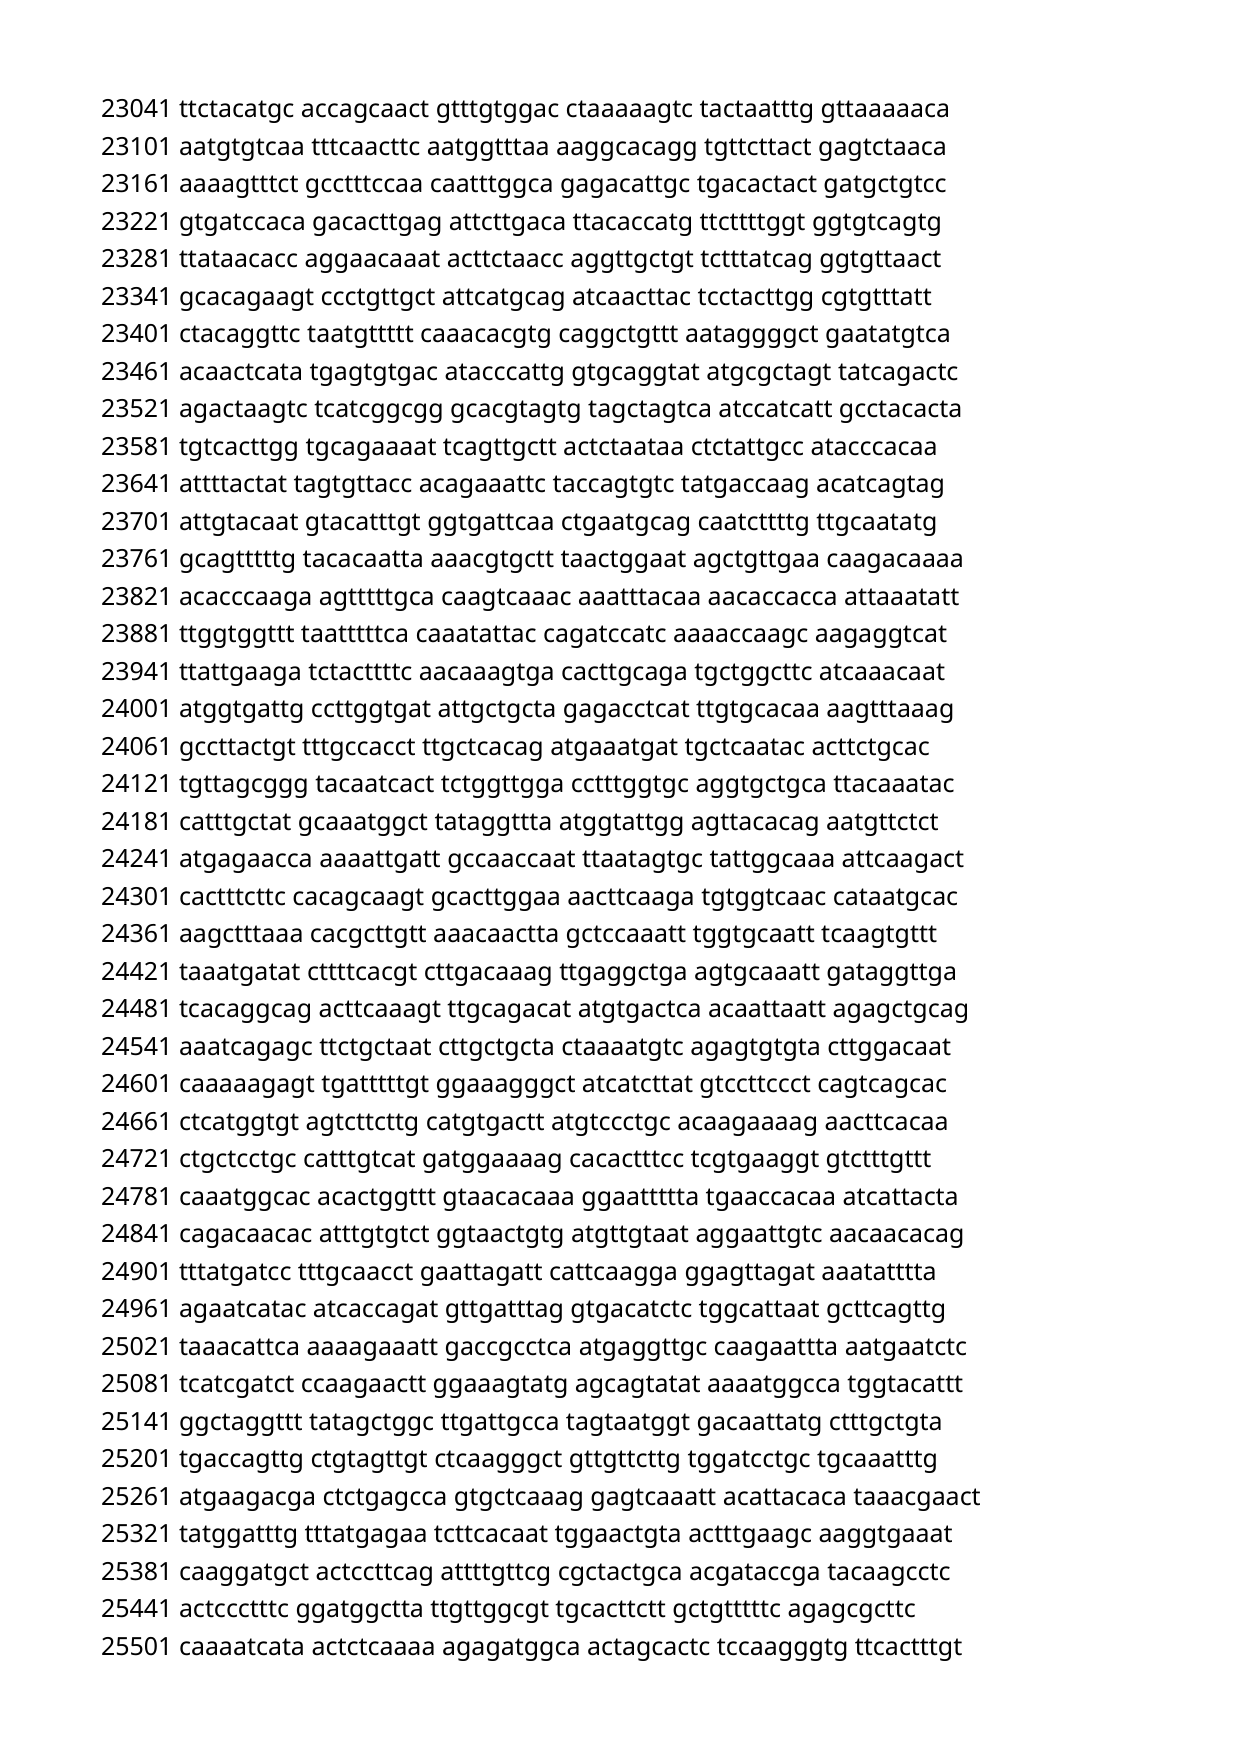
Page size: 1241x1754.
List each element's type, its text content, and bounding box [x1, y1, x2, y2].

text 23641 attttactat tagtgttacc acagaaattc taccagtgtc tatgaccaag acatcagtag [75, 464, 1165, 502]
text 23461 acaactcata tgagtgtgac atacccattg gtgcaggtat atgcgctagt tatcagactc [75, 352, 1165, 389]
text 23341 gcacagaagt ccctgttgct attcatgcag atcaacttac tcctacttgg cgtgtttatt [75, 277, 1165, 314]
text 23101 aatgtgtcaa tttcaacttc aatggtttaa aaggcacagg tgttcttact gagtctaaca [75, 127, 1165, 164]
text 24901 tttatgatcc tttgcaacct gaattagatt cattcaagga ggagttagat aaatatttta [75, 1252, 1165, 1289]
text 24721 ctgctcctgc catttgtcat gatggaaaag cacactttcc tcgtgaaggt gtctttgttt [75, 1139, 1165, 1177]
text 24241 atgagaacca aaaattgatt gccaaccaat ttaatagtgc tattggcaaa attcaagact [75, 839, 1165, 877]
text 24661 ctcatggtgt agtcttcttg catgtgactt atgtccctgc acaagaaaag aacttcacaa [75, 1102, 1165, 1139]
text 24601 caaaaagagt tgatttttgt ggaaagggct atcatcttat gtccttccct cagtcagcac [75, 1064, 1165, 1102]
text 25381 caaggatgct actccttcag attttgttcg cgctactgca acgataccga tacaagcctc [75, 1552, 1165, 1589]
text 23761 gcagtttttg tacacaatta aaacgtgctt taactggaat agctgttgaa caagacaaaa [75, 539, 1165, 577]
text 25081 tcatcgatct ccaagaactt ggaaagtatg agcagtatat aaaatggcca tggtacattt [75, 1364, 1165, 1402]
text 23521 agactaagtc tcatcggcgg gcacgtagtg tagctagtca atccatcatt gcctacacta [75, 389, 1165, 427]
text 23881 ttggtggttt taatttttca caaatattac cagatccatc aaaaccaagc aagaggtcat [75, 614, 1165, 652]
text 23281 ttataacacc aggaacaaat acttctaacc aggttgctgt tctttatcag ggtgttaact [75, 239, 1165, 277]
text 24001 atggtgattg ccttggtgat attgctgcta gagacctcat ttgtgcacaa aagtttaaag [75, 689, 1165, 727]
text 23401 ctacaggttc taatgttttt caaacacgtg caggctgttt aataggggct gaatatgtca [75, 314, 1165, 352]
text 23701 attgtacaat gtacatttgt ggtgattcaa ctgaatgcag caatcttttg ttgcaatatg [75, 502, 1165, 539]
text 25201 tgaccagttg ctgtagttgt ctcaagggct gttgttcttg tggatcctgc tgcaaatttg [75, 1439, 1165, 1477]
text 25441 actccctttc ggatggctta ttgttggcgt tgcacttctt gctgtttttc agagcgcttc [75, 1589, 1165, 1627]
text 24961 agaatcatac atcaccagat gttgatttag gtgacatctc tggcattaat gcttcagttg [75, 1289, 1165, 1327]
text 23221 gtgatccaca gacacttgag attcttgaca ttacaccatg ttcttttggt ggtgtcagtg [75, 202, 1165, 239]
text 24781 caaatggcac acactggttt gtaacacaaa ggaattttta tgaaccacaa atcattacta [75, 1177, 1165, 1214]
text 24841 cagacaacac atttgtgtct ggtaactgtg atgttgtaat aggaattgtc aacaacacag [75, 1214, 1165, 1252]
text 23041 ttctacatgc accagcaact gtttgtggac ctaaaaagtc tactaatttg gttaaaaaca [75, 89, 1165, 127]
text 25321 tatggatttg tttatgagaa tcttcacaat tggaactgta actttgaagc aaggtgaaat [75, 1514, 1165, 1552]
text 25141 ggctaggttt tatagctggc ttgattgcca tagtaatggt gacaattatg ctttgctgta [75, 1402, 1165, 1439]
text 23941 ttattgaaga tctacttttc aacaaagtga cacttgcaga tgctggcttc atcaaacaat [75, 652, 1165, 689]
text 25501 caaaatcata actctcaaaa agagatggca actagcactc tccaagggtg ttcactttgt [75, 1627, 1165, 1664]
text 24061 gccttactgt tttgccacct ttgctcacag atgaaatgat tgctcaatac acttctgcac [75, 727, 1165, 764]
text 23821 acacccaaga agtttttgca caagtcaaac aaatttacaa aacaccacca attaaatatt [75, 577, 1165, 614]
text 24181 catttgctat gcaaatggct tataggttta atggtattgg agttacacag aatgttctct [75, 802, 1165, 839]
text 23161 aaaagtttct gcctttccaa caatttggca gagacattgc tgacactact gatgctgtcc [75, 164, 1165, 202]
text 24301 cactttcttc cacagcaagt gcacttggaa aacttcaaga tgtggtcaac cataatgcac [75, 877, 1165, 914]
text 24121 tgttagcggg tacaatcact tctggttgga cctttggtgc aggtgctgca ttacaaatac [75, 764, 1165, 802]
text 24361 aagctttaaa cacgcttgtt aaacaactta gctccaaatt tggtgcaatt tcaagtgttt [75, 914, 1165, 952]
text 25261 atgaagacga ctctgagcca gtgctcaaag gagtcaaatt acattacaca taaacgaact [75, 1477, 1165, 1514]
text 24541 aaatcagagc ttctgctaat cttgctgcta ctaaaatgtc agagtgtgta cttggacaat [75, 1027, 1165, 1064]
text 24421 taaatgatat cttttcacgt cttgacaaag ttgaggctga agtgcaaatt gataggttga [75, 952, 1165, 989]
text 24481 tcacaggcag acttcaaagt ttgcagacat atgtgactca acaattaatt agagctgcag [75, 989, 1165, 1027]
text 25021 taaacattca aaaagaaatt gaccgcctca atgaggttgc caagaattta aatgaatctc [75, 1327, 1165, 1364]
text 23581 tgtcacttgg tgcagaaaat tcagttgctt actctaataa ctctattgcc atacccacaa [75, 427, 1165, 464]
